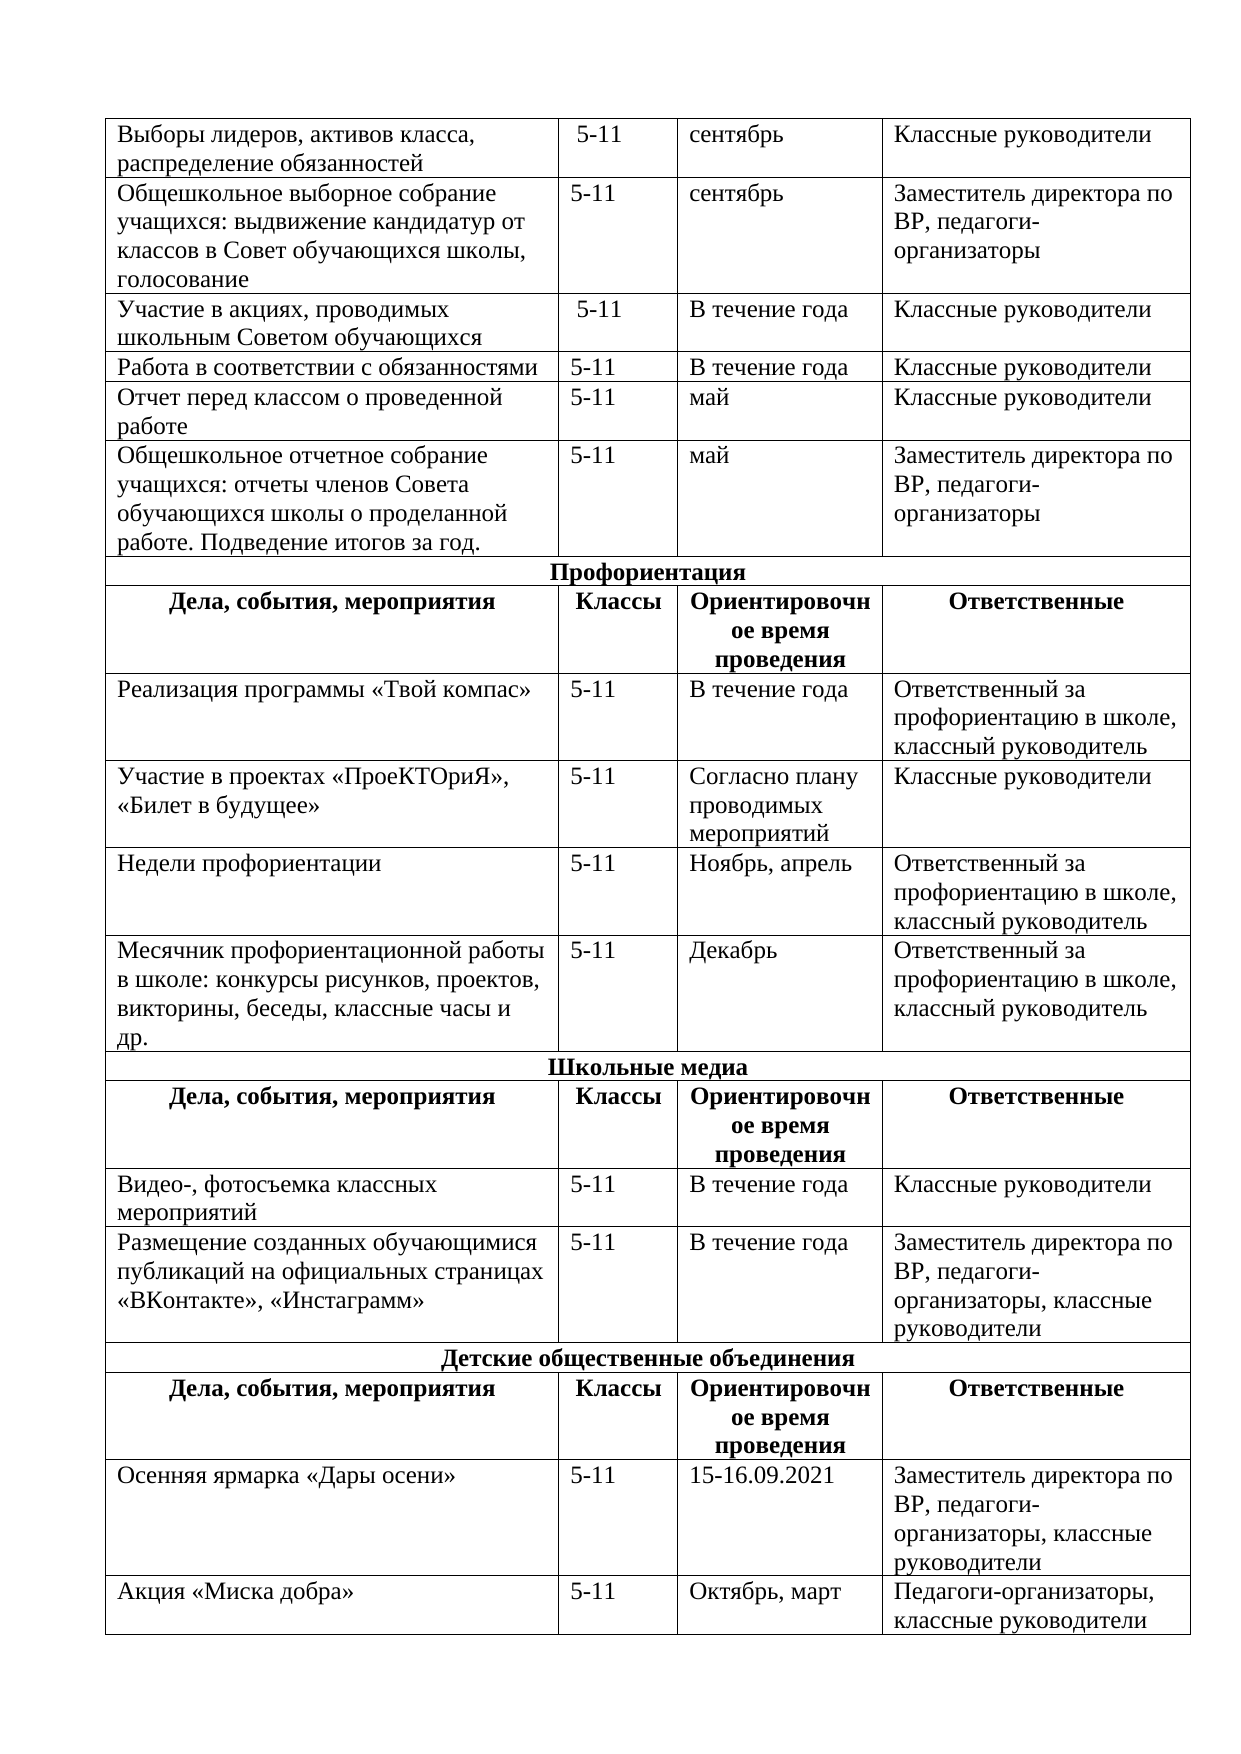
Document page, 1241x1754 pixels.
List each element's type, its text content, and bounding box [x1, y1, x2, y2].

table_cell Недели профориентации [106, 848, 558, 934]
table_cell 5-11 [559, 674, 677, 760]
table_cell Классные руководители [883, 382, 1190, 439]
table_cell Акция «Миска добра» [106, 1576, 558, 1634]
table_cell 15-16.09.2021 [678, 1460, 882, 1575]
table_cell Работа в соответствии с обязанностями [106, 352, 558, 381]
table_cell В течение года [678, 1227, 882, 1342]
table_cell Реализация программы «Твой компас» [106, 674, 558, 760]
table_cell 5-11 [559, 119, 677, 177]
table_cell Общешкольное выборное собрание учащихся: выдвижение кандидатур от классов в Совет обучающихся школы, голосование [106, 178, 558, 293]
table_cell сентябрь [678, 178, 882, 293]
table_cell Видео-, фотосъемка классных мероприятий [106, 1169, 558, 1226]
table_cell Ответственные [883, 1081, 1190, 1168]
table_cell Классы [559, 1081, 677, 1168]
table_cell Заместитель директора по ВР, педагоги-организаторы, классные руководители [883, 1227, 1190, 1342]
table_cell Месячник профориентационной работы в школе: конкурсы рисунков, проектов, викторины, беседы, классные часы и др. [106, 936, 558, 1051]
table_cell Осенняя ярмарка «Дары осени» [106, 1460, 558, 1575]
table_cell Дела, события, мероприятия [106, 1081, 558, 1168]
table_cell Профориентация [106, 557, 1190, 585]
table_cell Классные руководители [883, 294, 1190, 351]
table_cell Классные руководители [883, 761, 1190, 847]
table_cell Ответственный за профориентацию в школе, классный руководитель [883, 848, 1190, 934]
table_cell Дела, события, мероприятия [106, 1373, 558, 1459]
table_cell май [678, 382, 882, 439]
table_cell В течение года [678, 674, 882, 760]
table_cell Согласно плану проводимых мероприятий [678, 761, 882, 847]
table_cell В течение года [678, 352, 882, 381]
table_cell Ориентировочное время проведения [678, 1373, 882, 1459]
table_cell Дела, события, мероприятия [106, 586, 558, 673]
table_cell Участие в акциях, проводимых школьным Советом обучающихся [106, 294, 558, 351]
table_cell 5-11 [559, 352, 677, 381]
table_cell Ноябрь, апрель [678, 848, 882, 934]
table_cell Ответственный за профориентацию в школе, классный руководитель [883, 674, 1190, 760]
table_cell 5-11 [559, 1460, 677, 1575]
table_cell Ответственный за профориентацию в школе, классный руководитель [883, 936, 1190, 1051]
table_cell Классные руководители [883, 352, 1190, 381]
table_cell май [678, 441, 882, 556]
table_cell Декабрь [678, 936, 882, 1051]
table_cell 5-11 [559, 1576, 677, 1634]
table_cell Отчет перед классом о проведенной работе [106, 382, 558, 439]
table_cell сентябрь [678, 119, 882, 177]
table_cell Участие в проектах «ПроеКТОриЯ», «Билет в будущее» [106, 761, 558, 847]
table_cell Ответственные [883, 1373, 1190, 1459]
table_cell 5-11 [559, 382, 677, 439]
table_cell Заместитель директора по ВР, педагоги-организаторы [883, 441, 1190, 556]
table_cell 5-11 [559, 936, 677, 1051]
table_cell 5-11 [559, 848, 677, 934]
table_cell 5-11 [559, 1227, 677, 1342]
table_cell 5-11 [559, 441, 677, 556]
table_cell 5-11 [559, 761, 677, 847]
table_cell Общешкольное отчетное собрание учащихся: отчеты членов Совета обучающихся школы о проделанной работе. Подведение итогов за год. [106, 441, 558, 556]
table_cell Октябрь, март [678, 1576, 882, 1634]
table_cell Размещение созданных обучающимися публикаций на официальных страницах «ВКонтакте», «Инстаграмм» [106, 1227, 558, 1342]
table_cell В течение года [678, 294, 882, 351]
table_cell Ориентировочное время проведения [678, 1081, 882, 1168]
table_cell Заместитель директора по ВР, педагоги-организаторы [883, 178, 1190, 293]
table_cell Ответственные [883, 586, 1190, 673]
table_cell Ориентировочное время проведения [678, 586, 882, 673]
table_cell Классные руководители [883, 1169, 1190, 1226]
table_cell Классные руководители [883, 119, 1190, 177]
table_cell В течение года [678, 1169, 882, 1226]
table_cell Школьные медиа [106, 1052, 1190, 1080]
table_cell 5-11 [559, 1169, 677, 1226]
table_cell Классы [559, 586, 677, 673]
table_cell 5-11 [559, 178, 677, 293]
table_cell Заместитель директора по ВР, педагоги-организаторы, классные руководители [883, 1460, 1190, 1575]
table_cell 5-11 [559, 294, 677, 351]
table_cell Классы [559, 1373, 677, 1459]
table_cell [883, 1576, 1190, 1634]
table_cell Детские общественные объединения [106, 1343, 1190, 1372]
table_cell Выборы лидеров, активов класса, распределение обязанностей [106, 119, 558, 177]
